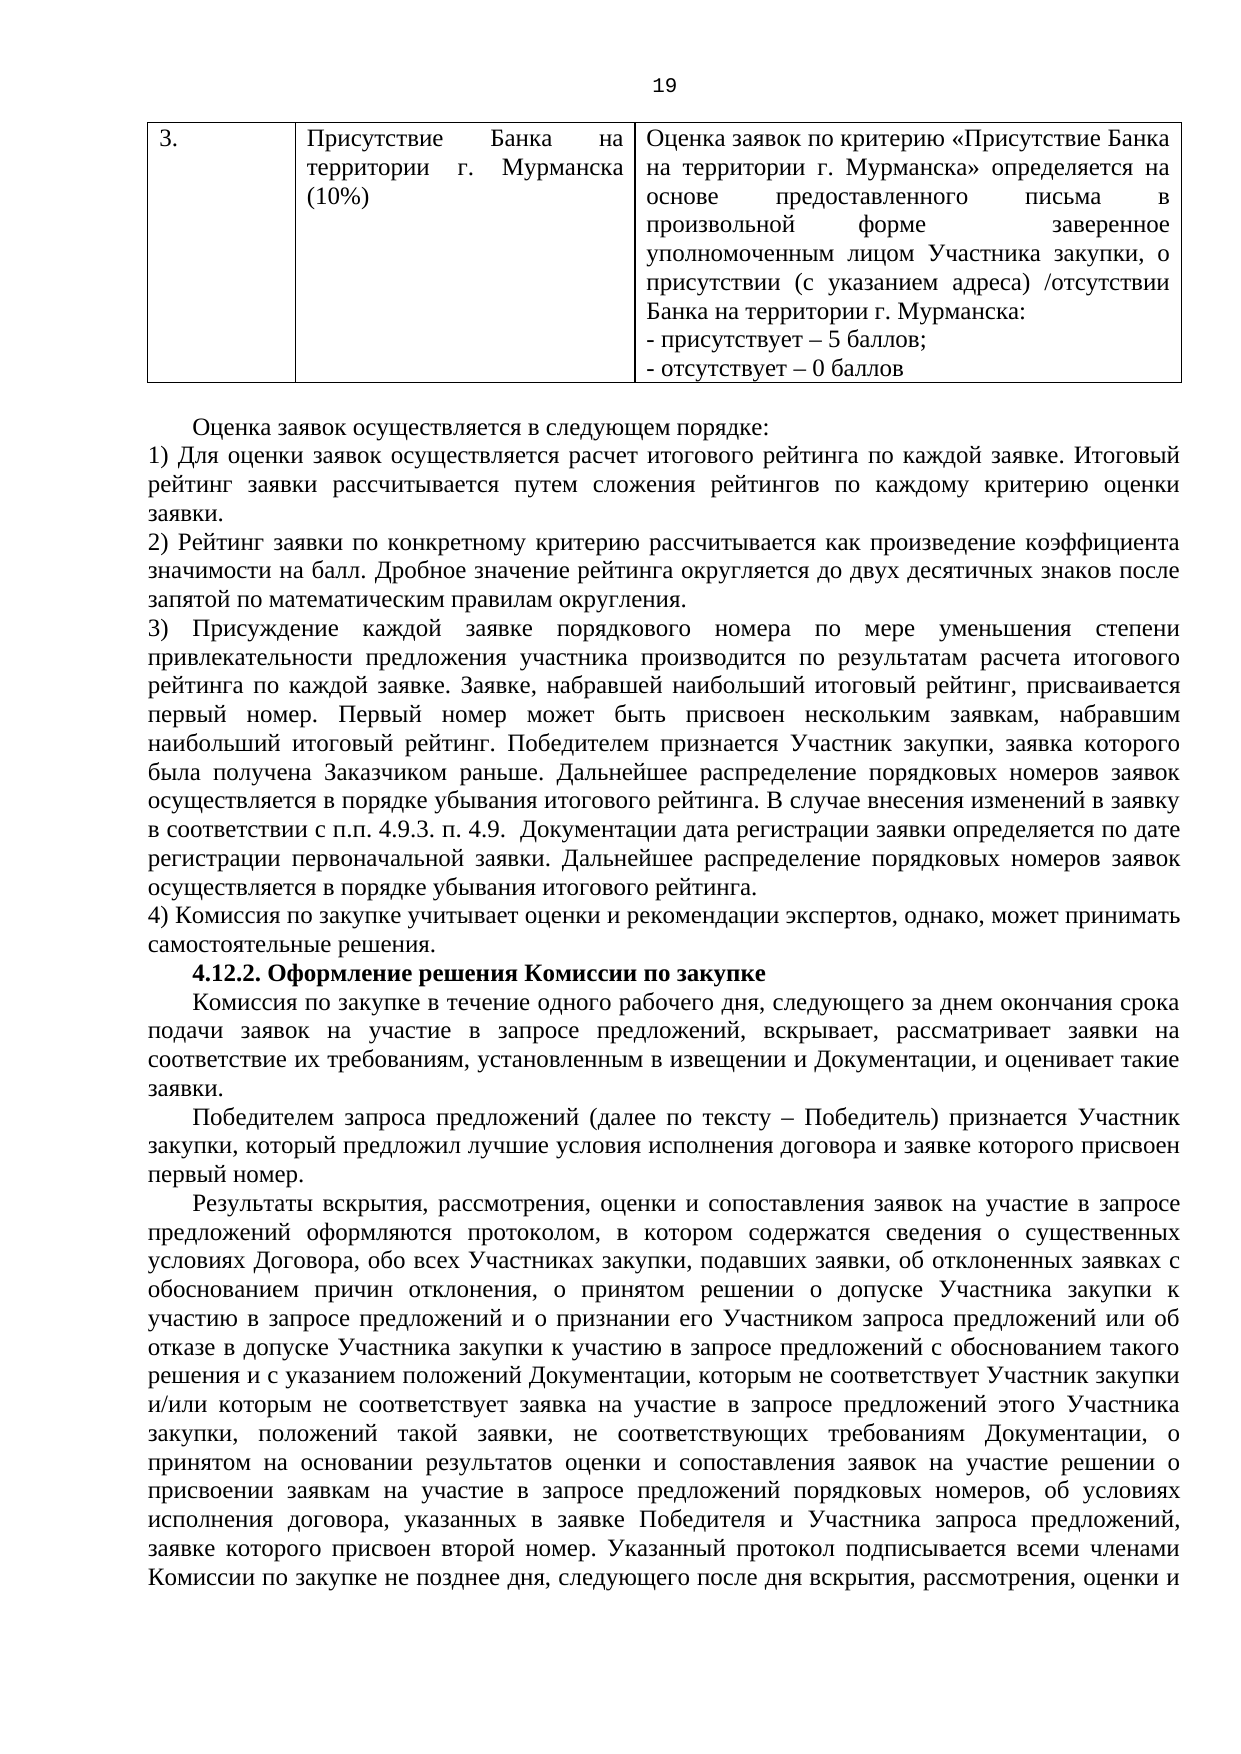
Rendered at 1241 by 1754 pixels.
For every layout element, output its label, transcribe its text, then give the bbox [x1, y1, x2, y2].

text Комиссия по закупке в течение одного рабочего дня, следующего за днем окончания срока подачи заявок на участие в запросе предложений, вскрывает, рассматривает заявки на соответствие их требованиям, установленным в извещении и Документации, и оценивает такие заявки. [148, 987, 1181, 1102]
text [148, 1188, 1181, 1591]
text 3) Присуждение каждой заявке порядкового номера по мере уменьшения степени привлекательности предложения участника производится по результатам расчета итогового рейтинга по каждой заявке. Заявке, набравшей наибольший итоговый рейтинг, присваивается первый номер. Первый номер может быть присвоен нескольким заявкам, набравшим наибольший итоговый рейтинг. Победителем признается Участник закупки, заявка которого была получена Заказчиком раньше. Дальнейшее распределение порядковых номеров заявок осуществляется в порядке убывания итогового рейтинга. В случае внесения изменений в заявку в соответствии с п.п. 4.9.3. п. 4.9. Документации дата регистрации заявки определяется по дате регистрации первоначальной заявки. Дальнейшее распределение порядковых номеров заявок осуществляется в порядке убывания итогового рейтинга. [148, 613, 1181, 901]
text 2) Рейтинг заявки по конкретному критерию рассчитывается как произведение коэффициента значимости на балл. Дробное значение рейтинга округляется до двух десятичных знаков после запятой по математическим правилам округления. [148, 527, 1181, 613]
text Победителем запроса предложений (далее по тексту – Победитель) признается Участник закупки, который предложил лучшие условия исполнения договора и заявке которого присвоен первый номер. [148, 1102, 1181, 1188]
table_cell 3. [148, 123, 295, 382]
text 4.12.2. Оформление решения Комиссии по закупке [148, 958, 1181, 987]
text Оценка заявок осуществляется в следующем порядке: [148, 412, 1181, 441]
text 1) Для оценки заявок осуществляется расчет итогового рейтинга по каждой заявке. Итоговый рейтинг заявки рассчитывается путем сложения рейтингов по каждому критерию оценки заявки. [148, 441, 1181, 527]
table_cell Присутствие Банка на территории г. Мурманска (10%) [296, 123, 634, 382]
text 4) Комиссия по закупке учитывает оценки и рекомендации экспертов, однако, может принимать самостоятельные решения. [148, 901, 1181, 958]
table_cell Оценка заявок по критерию «Присутствие Банка на территории г. Мурманска» определяется на основе предоставленного письма в произвольной форме заверенное уполномоченным лицом Участника закупки, о присутствии (с указанием адреса) /отсутствии Банка на территории г. Мурманска: - присутствует – 5 баллов; - отсутствует – 0 баллов [636, 123, 1181, 382]
